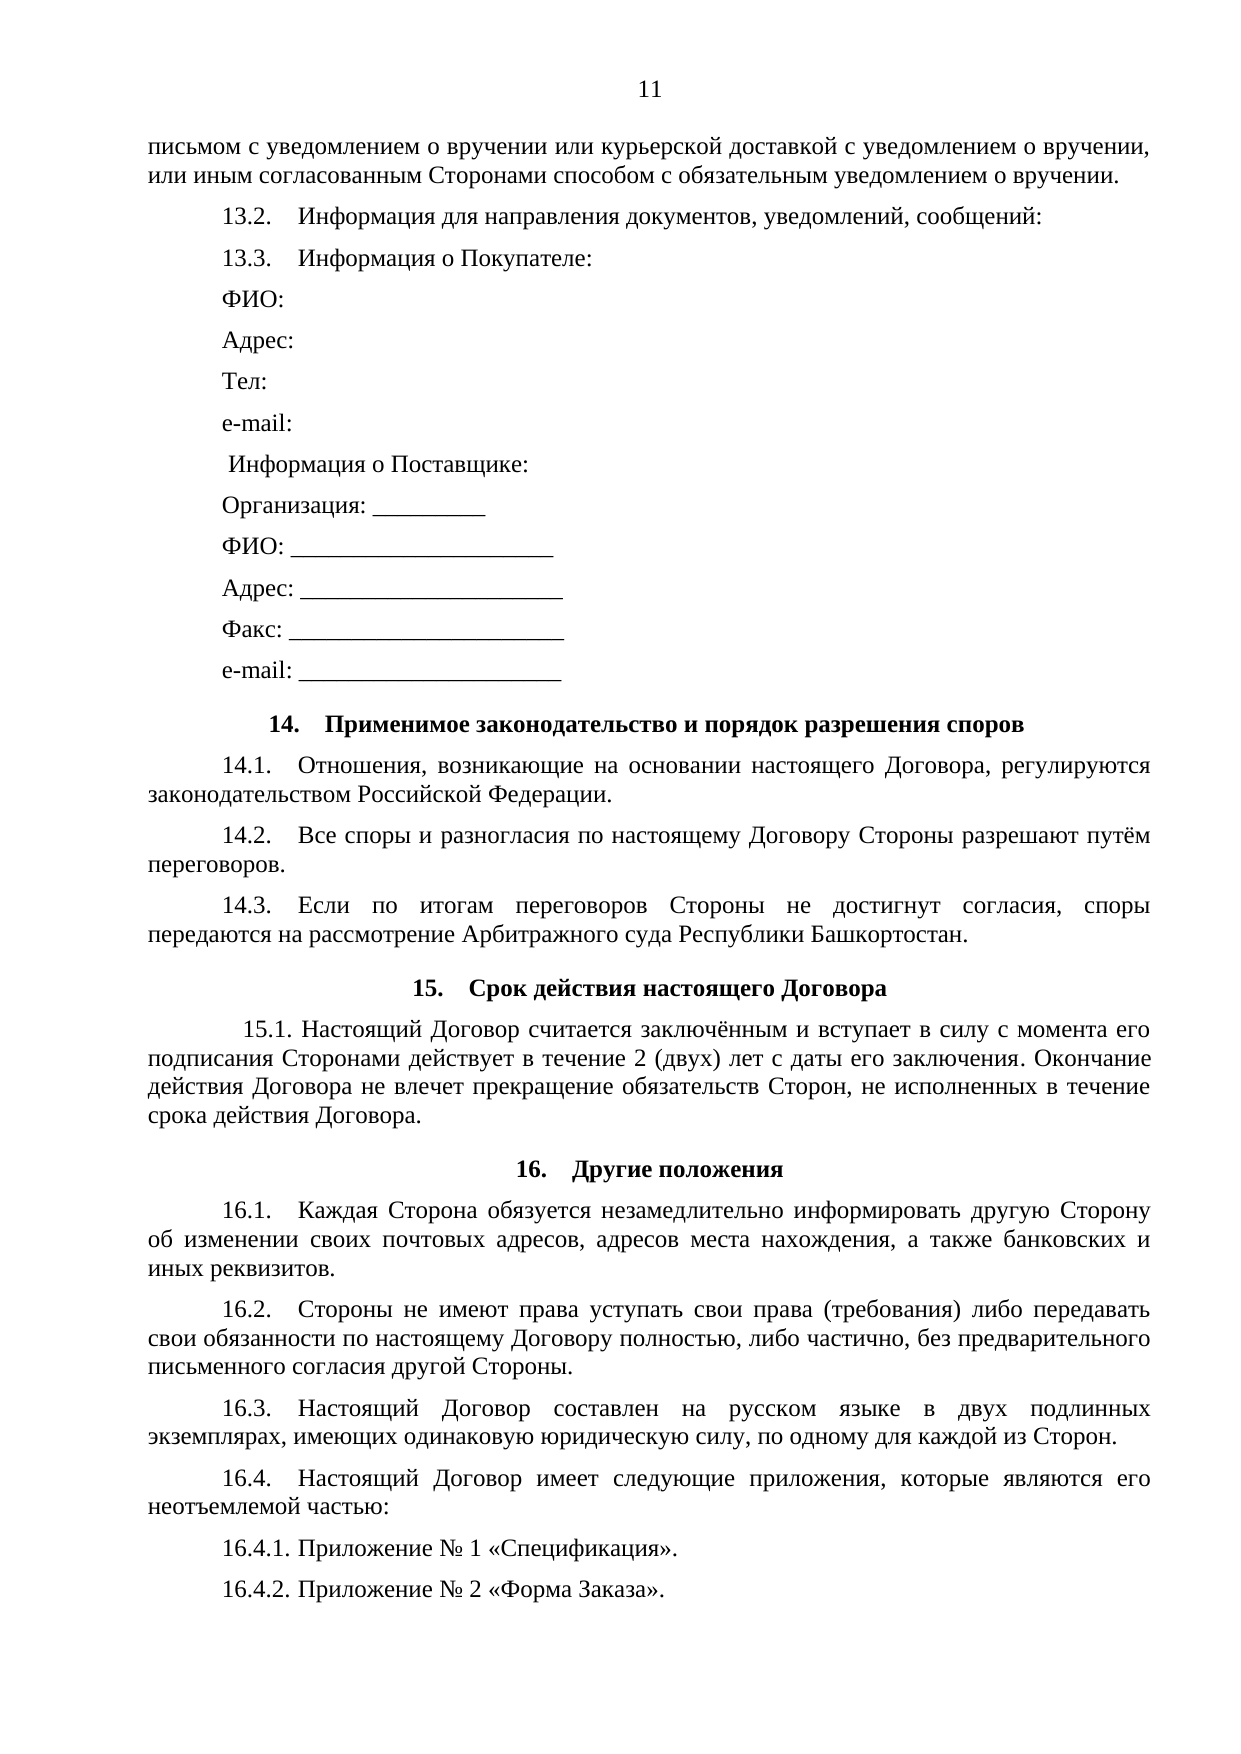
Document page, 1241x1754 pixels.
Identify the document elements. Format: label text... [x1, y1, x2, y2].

text Информация о Поставщике: [148, 449, 1152, 478]
text Адрес: _____________________ [148, 573, 1152, 601]
list Стороны не имеют права уступать свои права (требования) либо передавать свои обязанности по настоящему Договору полностью, либо частично, без предварительного письменного согласия другой Стороны. [148, 1294, 1152, 1380]
text Адрес: [148, 325, 1152, 354]
text ФИО: _____________________ [148, 531, 1152, 560]
list Приложение № 1 «Спецификация». [148, 1533, 1152, 1561]
list Все споры и разногласия по настоящему Договору Стороны разрешают путём переговоров. [148, 820, 1152, 878]
text ФИО: [148, 284, 1152, 313]
text e-mail: [148, 408, 1152, 436]
text Факс: ______________________ [148, 614, 1152, 643]
text 15.1. Настоящий Договор считается заключённым и вступает в силу с момента его подписания Сторонами действует в течение 2 (двух) лет с даты его заключения. Окончание действия Договора не влечет прекращение обязательств Сторон, не исполненных в течение срока действия Договора. [148, 1014, 1152, 1129]
list Отношения, возникающие на основании настоящего Договора, регулируются законодательством Российской Федерации. [148, 750, 1152, 808]
list Информация для направления документов, уведомлений, сообщений: [148, 201, 1152, 230]
text Тел: [148, 366, 1152, 395]
list Другие положения [148, 1154, 1152, 1183]
text e-mail: _____________________ [148, 655, 1152, 684]
list Срок действия настоящего Договора [148, 973, 1152, 1001]
list Настоящий Договор имеет следующие приложения, которые являются его неотъемлемой частью: [148, 1463, 1152, 1520]
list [148, 131, 1152, 189]
list Если по итогам переговоров Стороны не достигнут согласия, споры передаются на рассмотрение Арбитражного суда Республики Башкортостан. [148, 890, 1152, 948]
list Настоящий Договор составлен на русском языке в двух подлинных экземплярах, имеющих одинаковую юридическую силу, по одному для каждой из Сторон. [148, 1393, 1152, 1450]
list Информация о Покупателе: [148, 243, 1152, 271]
list Приложение № 2 «Форма Заказа». [148, 1574, 1152, 1603]
text Организация: _________ [148, 490, 1152, 519]
list Применимое законодательство и порядок разрешения споров [148, 709, 1152, 738]
list Каждая Сторона обязуется незамедлительно информировать другую Сторону об изменении своих почтовых адресов, адресов места нахождения, а также банковских и иных реквизитов. [148, 1195, 1152, 1281]
